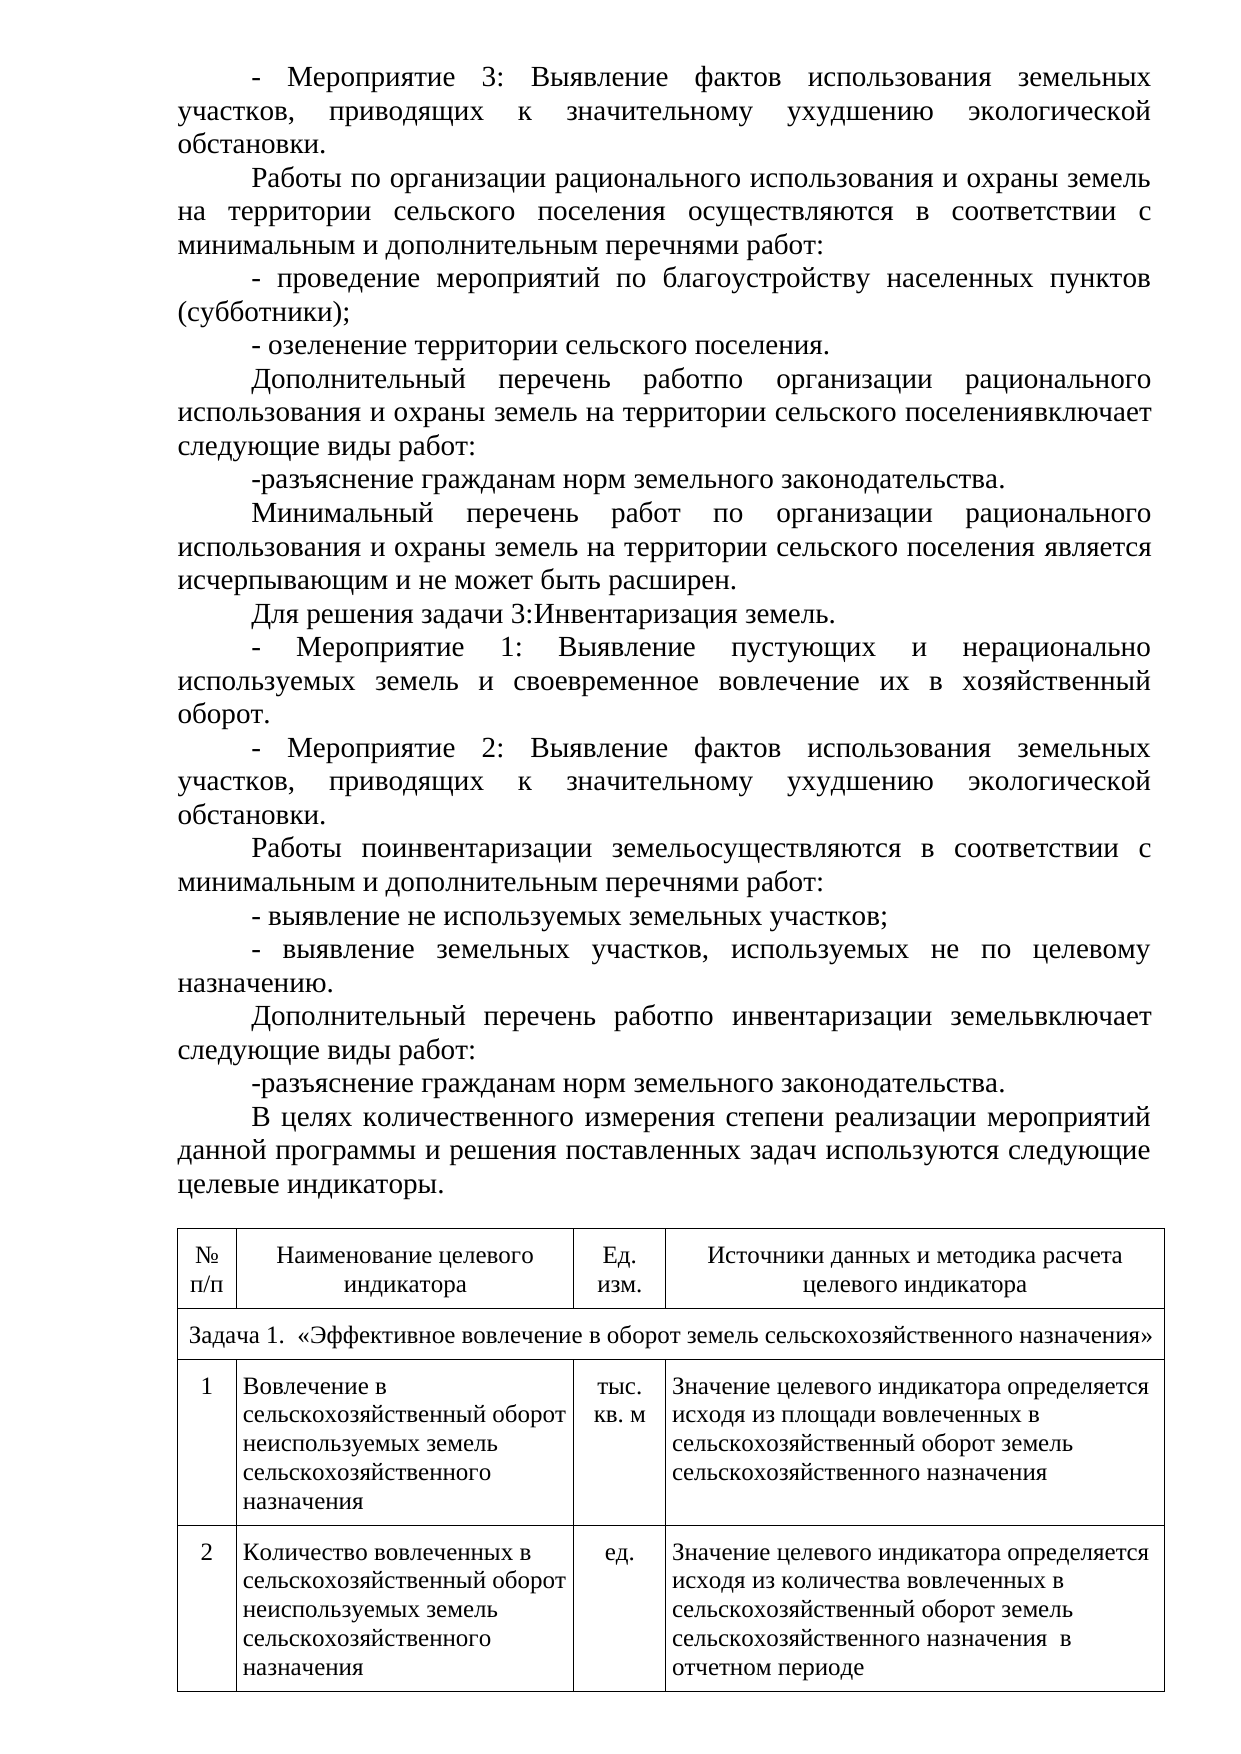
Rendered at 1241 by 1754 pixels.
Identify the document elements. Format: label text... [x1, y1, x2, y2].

text - проведение мероприятий по благоустройству населенных пунктов (субботники); [177, 260, 1152, 327]
table_header Источники данных и методика расчета целевого индикатора [666, 1229, 1164, 1308]
table_cell Значение целевого индикатора определяется исходя из площади вовлеченных в сельскохозяйственный оборот земель сельскохозяйственного назначения [666, 1360, 1164, 1525]
table_cell Задача 1. «Эффективное вовлечение в оборот земель сельскохозяйственного назначения» [178, 1309, 1164, 1359]
text Работы по организации рационального использования и охраны земель на территории сельского поселения осуществляются в соответствии с минимальным и дополнительным перечнями работ: [177, 160, 1152, 260]
text Для решения задачи 3:Инвентаризация земель. [177, 596, 1152, 629]
table_cell ед. [574, 1526, 665, 1691]
text Дополнительный перечень работпо организации рационального использования и охраны земель на территории сельского поселениявключает следующие виды работ: [177, 361, 1152, 462]
table_header № п/п [178, 1229, 236, 1308]
text - Мероприятие 2: Выявление фактов использования земельных участков, приводящих к значительному ухудшению экологической обстановки. [177, 730, 1152, 831]
text - выявление не используемых земельных участков; [177, 898, 1152, 931]
text -разъяснение гражданам норм земельного законодательства. [177, 1065, 1152, 1099]
text В целях количественного измерения степени реализации мероприятий данной программы и решения поставленных задач используются следующие целевые индикаторы. [177, 1099, 1152, 1199]
text Работы поинвентаризации земельосуществляются в соответствии с минимальным и дополнительным перечнями работ: [177, 831, 1152, 898]
text -разъяснение гражданам норм земельного законодательства. [177, 462, 1152, 495]
table_cell Количество вовлеченных в сельскохозяйственный оборот неиспользуемых земель сельскохозяйственного назначения [237, 1526, 573, 1691]
table_header Наименование целевого индикатора [237, 1229, 573, 1308]
text Дополнительный перечень работпо инвентаризации земельвключает следующие виды работ: [177, 998, 1152, 1065]
text Минимальный перечень работ по организации рационального использования и охраны земель на территории сельского поселения является исчерпывающим и не может быть расширен. [177, 495, 1152, 596]
table_cell Вовлечение в сельскохозяйственный оборот неиспользуемых земель сельскохозяйственного назначения [237, 1360, 573, 1525]
text - Мероприятие 1: Выявление пустующих и нерационально используемых земель и своевременное вовлечение их в хозяйственный оборот. [177, 629, 1152, 730]
text - Мероприятие 3: Выявление фактов использования земельных участков, приводящих к значительному ухудшению экологической обстановки. [177, 59, 1152, 160]
table_header Ед. изм. [574, 1229, 665, 1308]
table_cell 1 [178, 1360, 236, 1525]
text - озеленение территории сельского поселения. [177, 327, 1152, 361]
table_cell Значение целевого индикатора определяется исходя из количества вовлеченных в сельскохозяйственный оборот земель сельскохозяйственного назначения в отчетном периоде [666, 1526, 1164, 1691]
text - выявление земельных участков, используемых не по целевому назначению. [177, 931, 1152, 998]
table_cell 2 [178, 1526, 236, 1691]
table_cell тыс. кв. м [574, 1360, 665, 1525]
